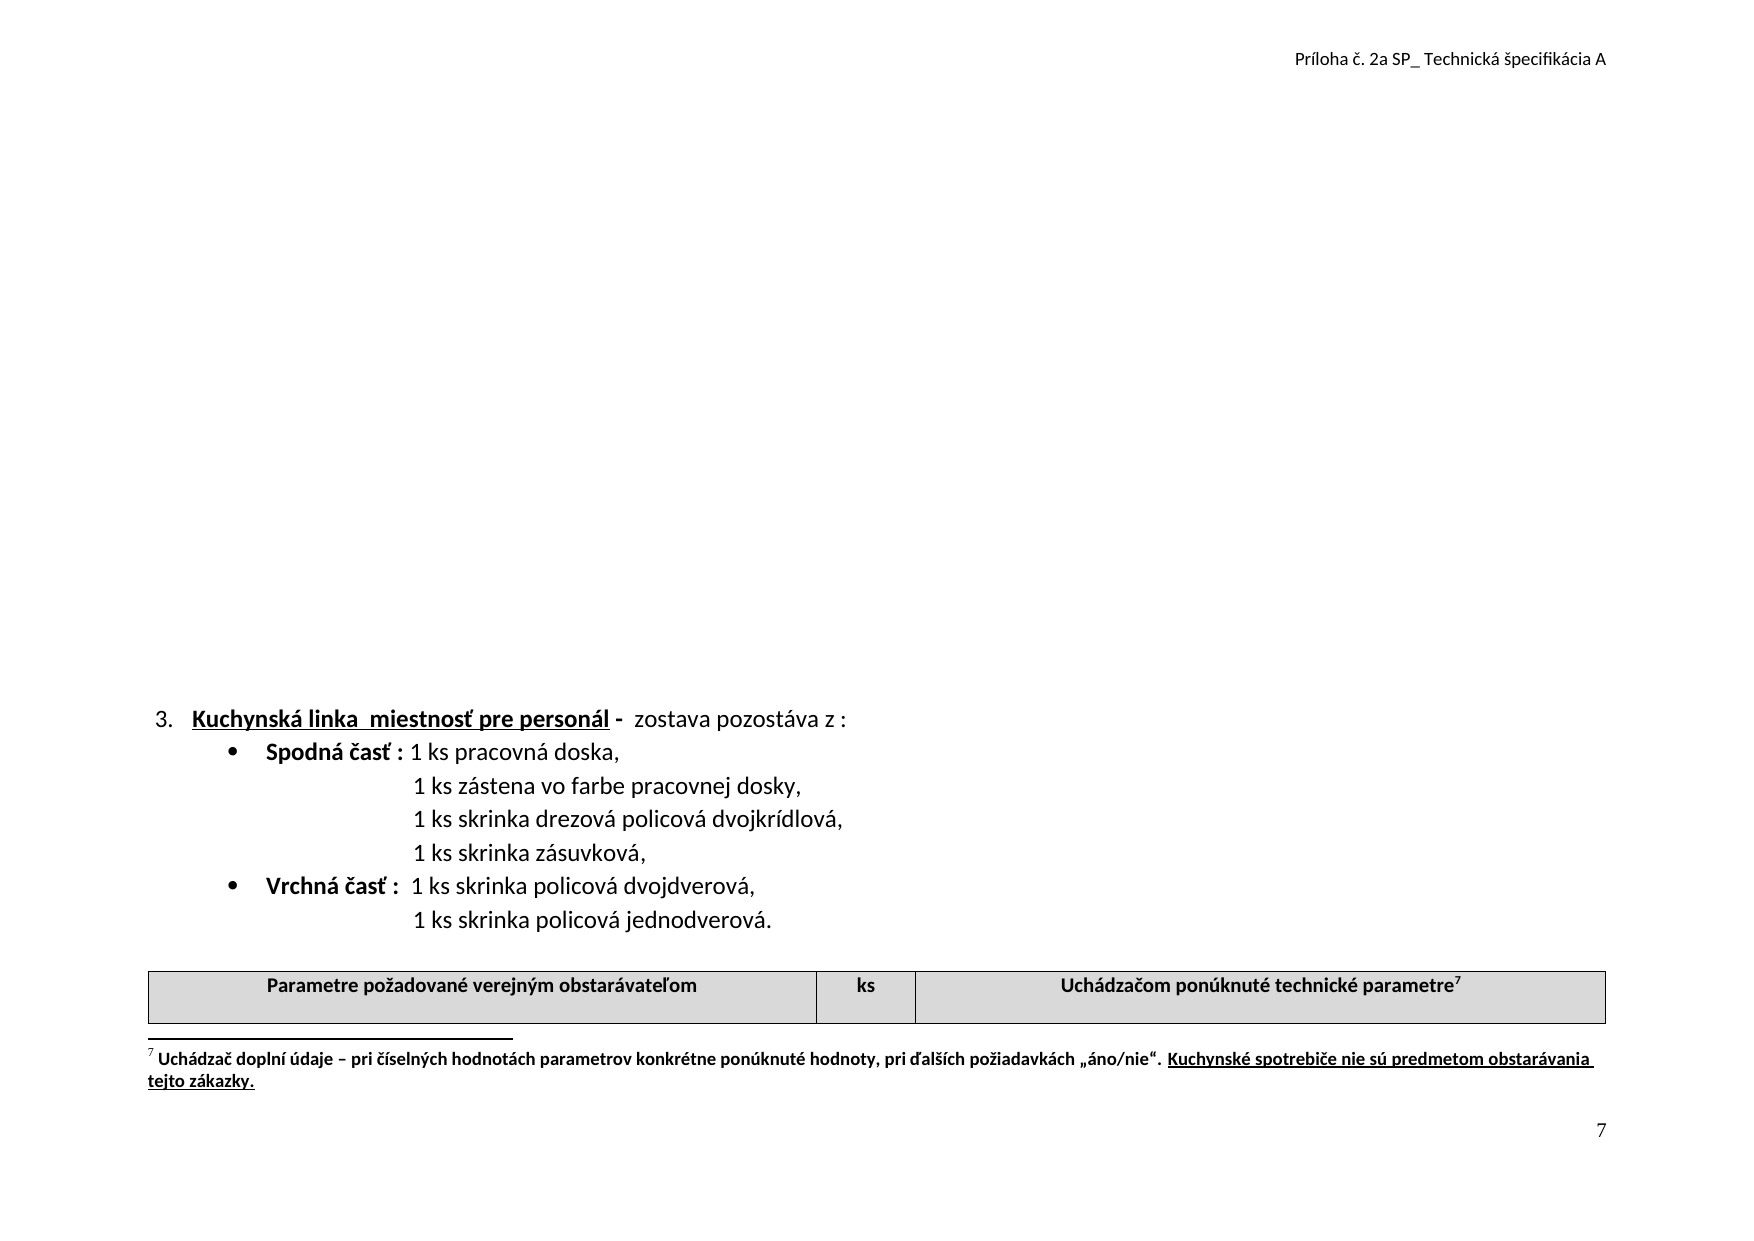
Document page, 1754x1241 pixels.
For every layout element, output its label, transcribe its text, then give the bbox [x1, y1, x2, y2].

list 1 ks zástena vo farbe pracovnej dosky, [266, 770, 1606, 800]
table_header ks [817, 972, 915, 1023]
table_header Parametre požadované verejným obstarávateľom [149, 972, 816, 1023]
list 1 ks skrinka zásuvková, [266, 837, 1606, 867]
list 1 ks skrinka drezová policová dvojkrídlová, [266, 803, 1606, 834]
table_header Uchádzačom ponúknuté technické parametre [916, 972, 1605, 1023]
list 1 ks skrinka policová jednodverová. [266, 904, 1606, 934]
list Kuchynská linka miestnosť pre personál - zostava pozostáva z : [154, 703, 1606, 733]
list Spodná časť : 1 ks pracovná doska, [228, 736, 1606, 767]
list Vrchná časť : 1 ks skrinka policová dvojdverová, [228, 871, 1606, 901]
